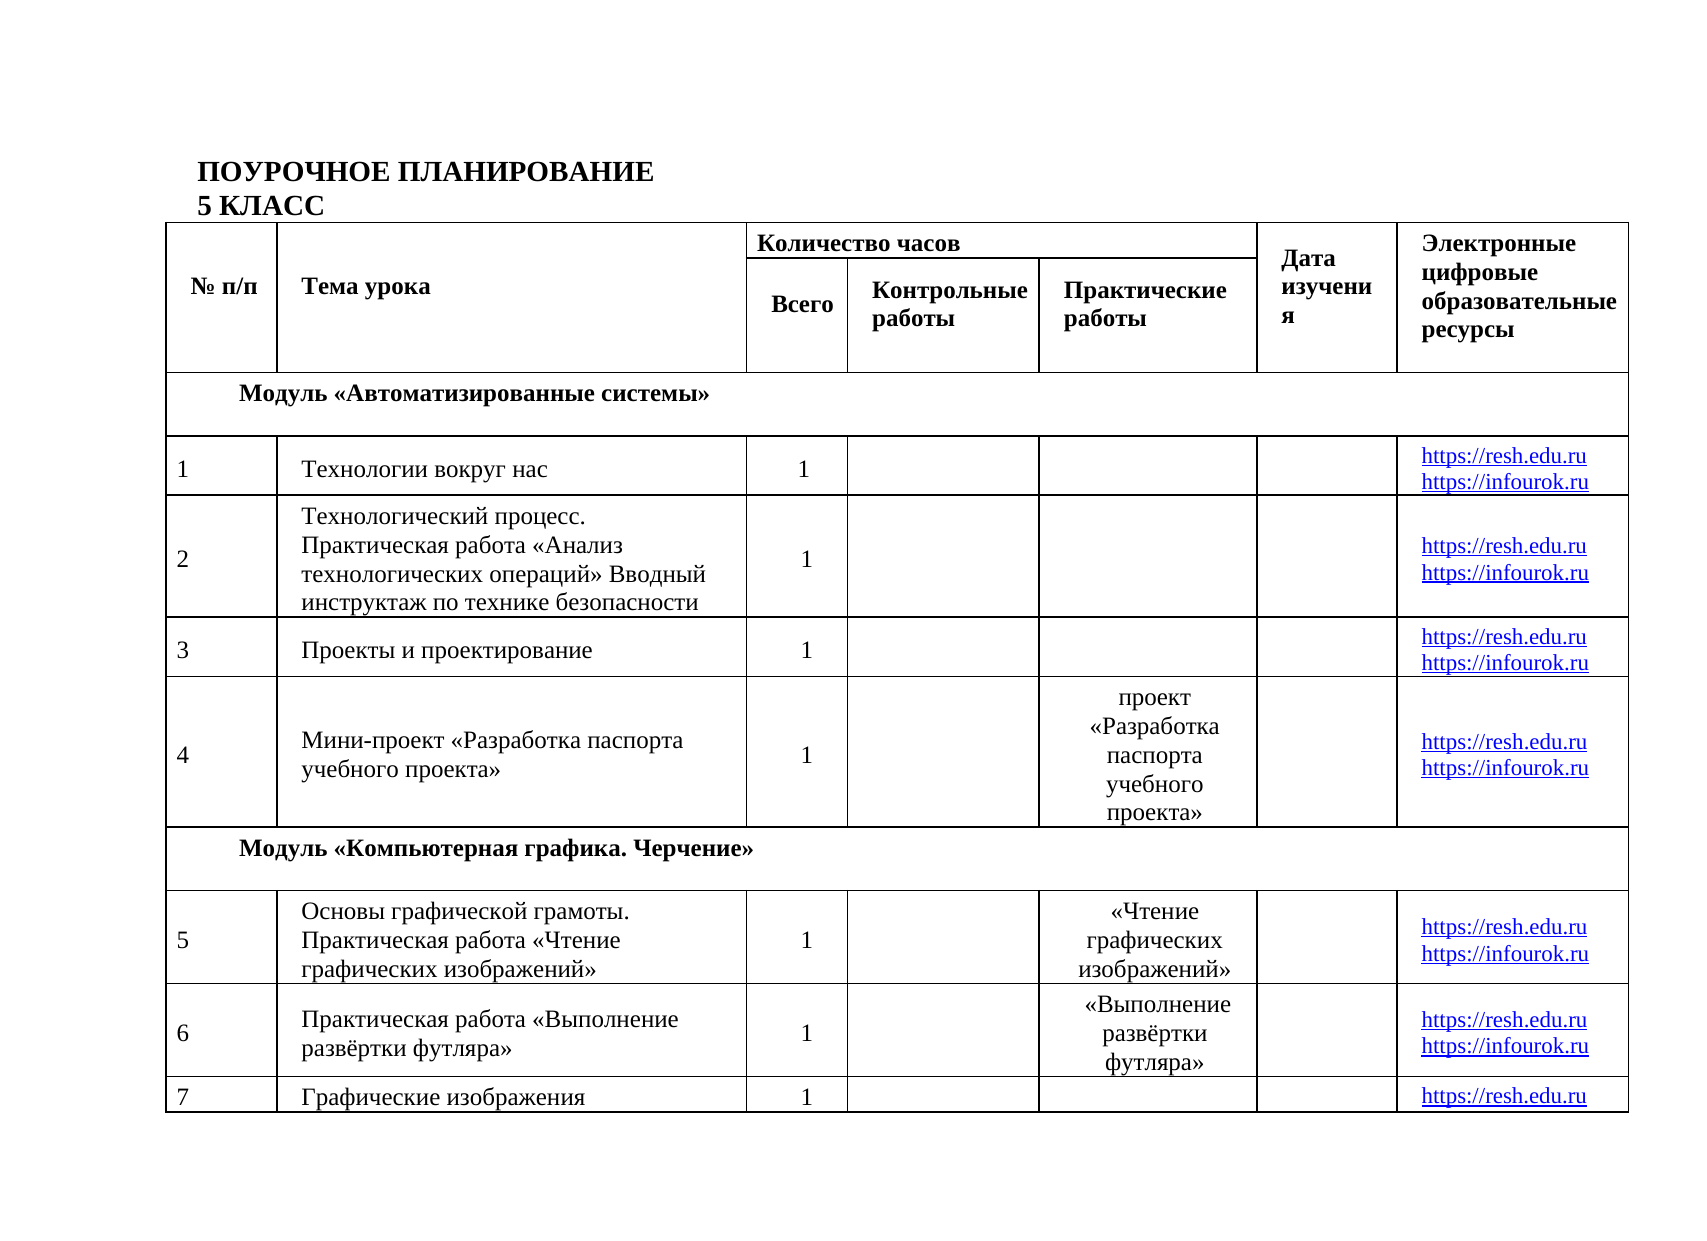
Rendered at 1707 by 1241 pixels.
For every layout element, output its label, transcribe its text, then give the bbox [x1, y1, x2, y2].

table_cell https://resh.edu.ru https://infourok.ru [1398, 891, 1628, 983]
table_cell 3 [167, 618, 276, 676]
table_cell Контрольные работы [848, 259, 1038, 371]
text ПОУРОЧНОЕ ПЛАНИРОВАНИЕ [190, 154, 1618, 188]
table_cell 7 [167, 1077, 276, 1111]
table_header Количество часов [747, 223, 1256, 257]
table_cell Модуль «Автоматизированные системы» [167, 373, 1628, 435]
table_cell «Чтение графических изображений» [1040, 891, 1256, 983]
table_cell [848, 677, 1038, 826]
table_cell 6 [167, 984, 276, 1076]
table_cell [848, 891, 1038, 983]
table_cell [848, 618, 1038, 676]
table_cell https://resh.edu.ru https://infourok.ru [1398, 496, 1628, 616]
table_cell 1 [747, 1077, 847, 1111]
table_cell https://resh.edu.ru https://infourok.ru [1398, 677, 1628, 826]
table_cell Технологии вокруг нас [278, 437, 746, 494]
table_header Тема урока [278, 223, 746, 371]
table_header № п/п [167, 223, 276, 371]
table_cell Мини-проект «Разработка паспорта учебного проекта» [278, 677, 746, 826]
table_cell Основы графической грамоты. Практическая работа «Чтение графических изображений» [278, 891, 746, 983]
table_cell 1 [747, 496, 847, 616]
text 5 КЛАСС [190, 188, 1618, 222]
table_cell [848, 496, 1038, 616]
table_cell [1258, 677, 1396, 826]
table_cell [1258, 496, 1396, 616]
table_cell https://resh.edu.ru https://infourok.ru [1398, 437, 1628, 494]
table_cell [848, 984, 1038, 1076]
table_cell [1398, 1077, 1628, 1111]
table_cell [278, 1077, 746, 1111]
table_cell «Выполнение развёртки футляра» [1040, 984, 1256, 1076]
table_cell [848, 1077, 1038, 1111]
table_cell [1040, 437, 1256, 494]
table_cell Всего [747, 259, 847, 371]
table_cell https://resh.edu.ru https://infourok.ru [1398, 984, 1628, 1076]
table_cell [1040, 1077, 1256, 1111]
table_cell 1 [747, 891, 847, 983]
table_cell [1258, 1077, 1396, 1111]
table_cell 1 [747, 618, 847, 676]
table_cell 5 [167, 891, 276, 983]
table_cell 1 [167, 437, 276, 494]
table_cell [1258, 618, 1396, 676]
table_cell [1040, 618, 1256, 676]
table_cell [848, 437, 1038, 494]
table_cell 1 [747, 984, 847, 1076]
table_cell Модуль «Компьютерная графика. Черчение» [167, 828, 1628, 890]
table_cell https://resh.edu.ru https://infourok.ru [1398, 618, 1628, 676]
table_cell [1258, 437, 1396, 494]
table_cell проект «Разработка паспорта учебного проекта» [1040, 677, 1256, 826]
table_header Электронные цифровые образовательные ресурсы [1398, 223, 1628, 371]
table_header Дата изучения [1258, 223, 1396, 371]
table_cell 1 [747, 677, 847, 826]
table_cell 1 [747, 437, 847, 494]
table_cell [1258, 891, 1396, 983]
table_cell [1258, 984, 1396, 1076]
table_cell Практическая работа «Выполнение развёртки футляра» [278, 984, 746, 1076]
table_cell 4 [167, 677, 276, 826]
table_cell [1040, 496, 1256, 616]
table_cell Проекты и проектирование [278, 618, 746, 676]
table_cell Технологический процесс. Практическая работа «Анализ технологических операций» Вводный инструктаж по технике безопасности [278, 496, 746, 616]
table_cell Практические работы [1040, 259, 1256, 371]
table_cell 2 [167, 496, 276, 616]
